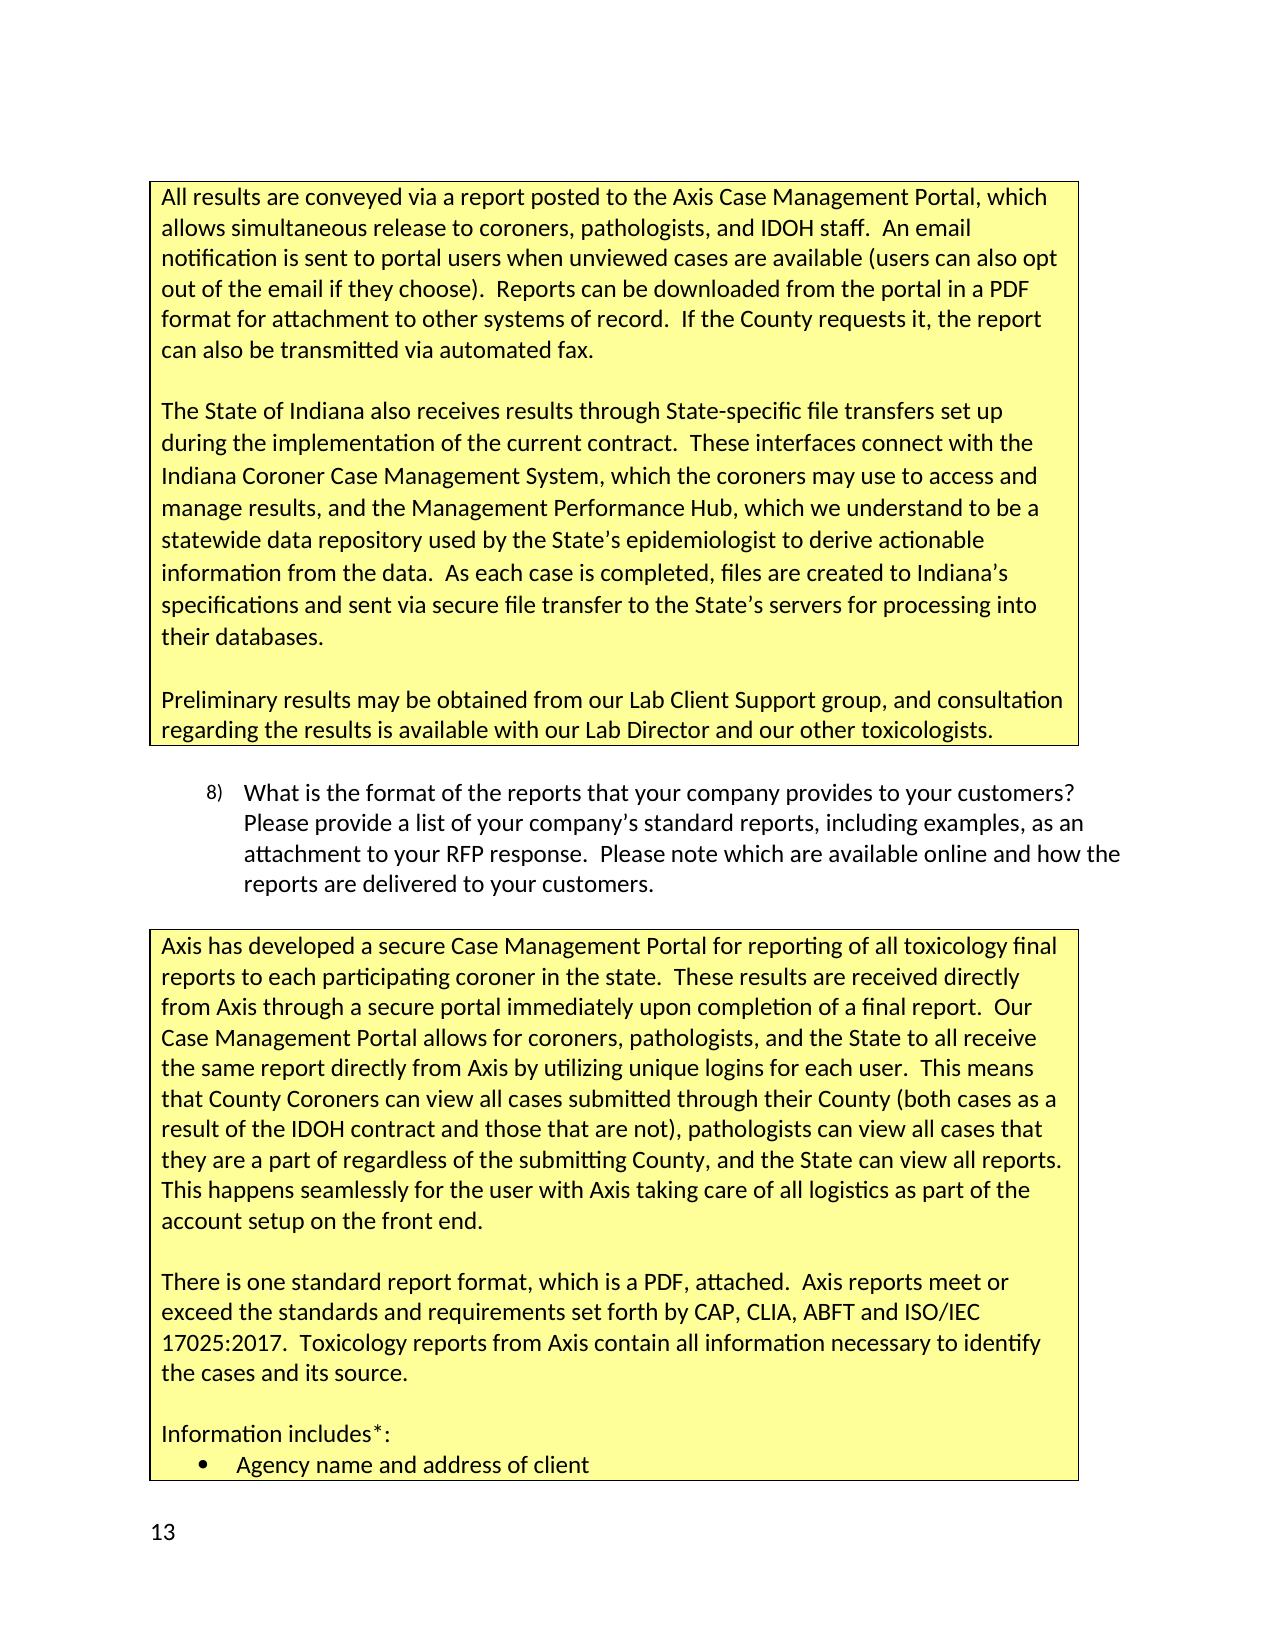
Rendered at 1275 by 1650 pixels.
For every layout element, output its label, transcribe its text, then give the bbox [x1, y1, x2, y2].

table_header All results are conveyed via a report posted to the Axis Case Management Portal, which allows simultaneous release to coroners, pathologists, and IDOH staff. An email notification is sent to portal users when unviewed cases are available (users can also opt out of the email if they choose). Reports can be downloaded from the portal in a PDF format for attachment to other systems of record. If the County requests it, the report can also be transmitted via automated fax. The State of Indiana also receives results through State-specific file transfers set up during the implementation of the current contract. These interfaces connect with the Indiana Coroner Case Management System, which the coroners may use to access and manage results, and the Management Performance Hub, which we understand to be a statewide data repository used by the State’s epidemiologist to derive actionable information from the data. As each case is completed, files are created to Indiana’s specifications and sent via secure file transfer to the State’s servers for processing into their databases. Preliminary results may be obtained from our Lab Client Support group, and consultation regarding the results is available with our Lab Director and our other toxicologists. [151, 182, 1078, 745]
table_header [151, 930, 1078, 1480]
list What is the format of the reports that your company provides to your customers? Please provide a list of your company’s standard reports, including examples, as an attachment to your RFP response. Please note which are available online and how the reports are delivered to your customers. [206, 777, 1125, 899]
